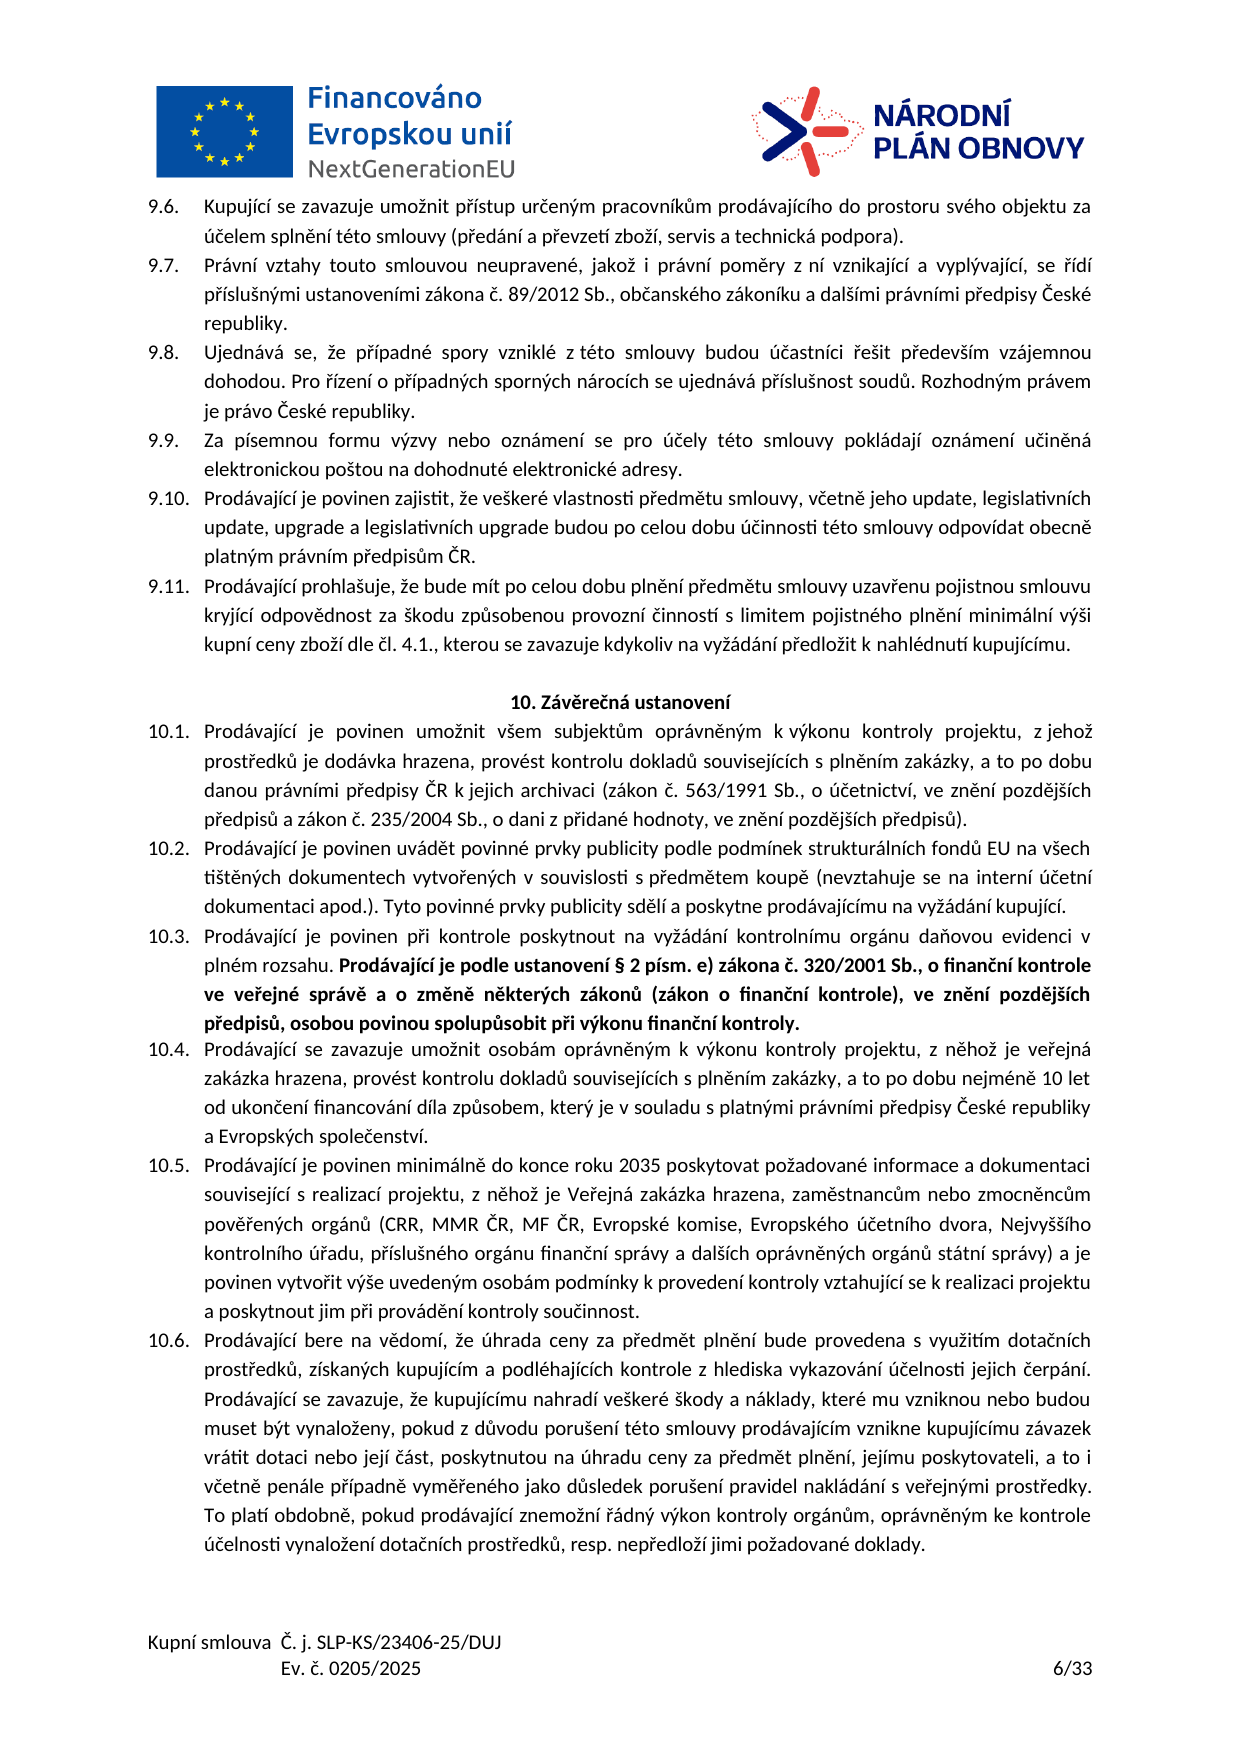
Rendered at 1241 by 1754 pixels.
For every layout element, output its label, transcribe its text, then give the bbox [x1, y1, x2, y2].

list Prodávající je povinen uvádět povinné prvky publicity podle podmínek strukturálních fondů EU na všech tištěných dokumentech vytvořených v souvislosti s předmětem koupě (nevztahuje se na interní účetní dokumentaci apod.). Tyto povinné prvky publicity sdělí a poskytne prodávajícímu na vyžádání kupující. [148, 832, 1093, 919]
list Prodávající je povinen zajistit, že veškeré vlastnosti předmětu smlouvy, včetně jeho update, legislativních update, upgrade a legislativních upgrade budou po celou dobu účinnosti této smlouvy odpovídat obecně platným právním předpisům ČR. [148, 482, 1093, 569]
list Prodávající je povinen při kontrole poskytnout na vyžádání kontrolnímu orgánu daňovou evidenci v plném rozsahu. Prodávající je podle ustanovení § 2 písm. e) zákona č. 320/2001 Sb., o finanční kontrole ve veřejné správě a o změně některých zákonů (zákon o finanční kontrole), ve znění pozdějších předpisů, osobou povinou spolupůsobit při výkonu finanční kontroly. [148, 919, 1093, 1036]
picture [147, 73, 1093, 190]
list Prodávající prohlašuje, že bude mít po celou dobu plnění předmětu smlouvy uzavřenu pojistnou smlouvu kryjící odpovědnost za škodu způsobenou provozní činností s limitem pojistného plnění minimální výši kupní ceny zboží dle čl. 4.1., kterou se zavazuje kdykoliv na vyžádání předložit k nahlédnutí kupujícímu. [148, 569, 1093, 657]
list Prodávající se zavazuje umožnit osobám oprávněným k výkonu kontroly projektu, z něhož je veřejná zakázka hrazena, provést kontrolu dokladů souvisejících s plněním zakázky, a to po dobu nejméně 10 let od ukončení financování díla způsobem, který je v souladu s platnými právními předpisy České republiky a Evropských společenství. [148, 1036, 1093, 1149]
list Za písemnou formu výzvy nebo oznámení se pro účely této smlouvy pokládají oznámení učiněná elektronickou poštou na dohodnuté elektronické adresy. [148, 423, 1093, 482]
list Prodávající je povinen minimálně do konce roku 2035 poskytovat požadované informace a dokumentaci související s realizací projektu, z něhož je Veřejná zakázka hrazena, zaměstnancům nebo zmocněncům pověřených orgánů (CRR, MMR ČR, MF ČR, Evropské komise, Evropského účetního dvora, Nejvyššího kontrolního úřadu, příslušného orgánu finanční správy a dalších oprávněných orgánů státní správy) a je povinen vytvořit výše uvedeným osobám podmínky k provedení kontroly vztahující se k realizaci projektu a poskytnout jim při provádění kontroly součinnost. [148, 1152, 1093, 1324]
list Prodávající je povinen umožnit všem subjektům oprávněným k výkonu kontroly projektu, z jehož prostředků je dodávka hrazena, provést kontrolu dokladů souvisejících s plněním zakázky, a to po dobu danou právními předpisy ČR k jejich archivaci (zákon č. 563/1991 Sb., o účetnictví, ve znění pozdějších předpisů a zákon č. 235/2004 Sb., o dani z přidané hodnoty, ve znění pozdějších předpisů). [148, 715, 1093, 832]
list Ujednává se, že případné spory vzniklé z této smlouvy budou účastníci řešit především vzájemnou dohodou. Pro řízení o případných sporných nárocích se ujednává příslušnost soudů. Rozhodným právem je právo České republiky. [148, 336, 1093, 423]
subtitle 10. Závěrečná ustanovení [148, 686, 1093, 715]
list Kupující se zavazuje umožnit přístup určeným pracovníkům prodávajícího do prostoru svého objektu za účelem splnění této smlouvy (předání a převzetí zboží, servis a technická podpora). [148, 190, 1093, 248]
list Právní vztahy touto smlouvou neupravené, jakož i právní poměry z ní vznikající a vyplývající, se řídí příslušnými ustanoveními zákona č. 89/2012 Sb., občanského zákoníku a dalšími právními předpisy České republiky. [148, 248, 1093, 336]
list Prodávající bere na vědomí, že úhrada ceny za předmět plnění bude provedena s využitím dotačních prostředků, získaných kupujícím a podléhajících kontrole z hlediska vykazování účelnosti jejich čerpání. Prodávající se zavazuje, že kupujícímu nahradí veškeré škody a náklady, které mu vzniknou nebo budou muset být vynaloženy, pokud z důvodu porušení této smlouvy prodávajícím vznikne kupujícímu závazek vrátit dotaci nebo její část, poskytnutou na úhradu ceny za předmět plnění, jejímu poskytovateli, a to i včetně penále případně vyměřeného jako důsledek porušení pravidel nakládání s veřejnými prostředky. To platí obdobně, pokud prodávající znemožní řádný výkon kontroly orgánům, oprávněným ke kontrole účelnosti vynaložení dotačních prostředků, resp. nepředloží jimi požadované doklady. [148, 1327, 1093, 1557]
